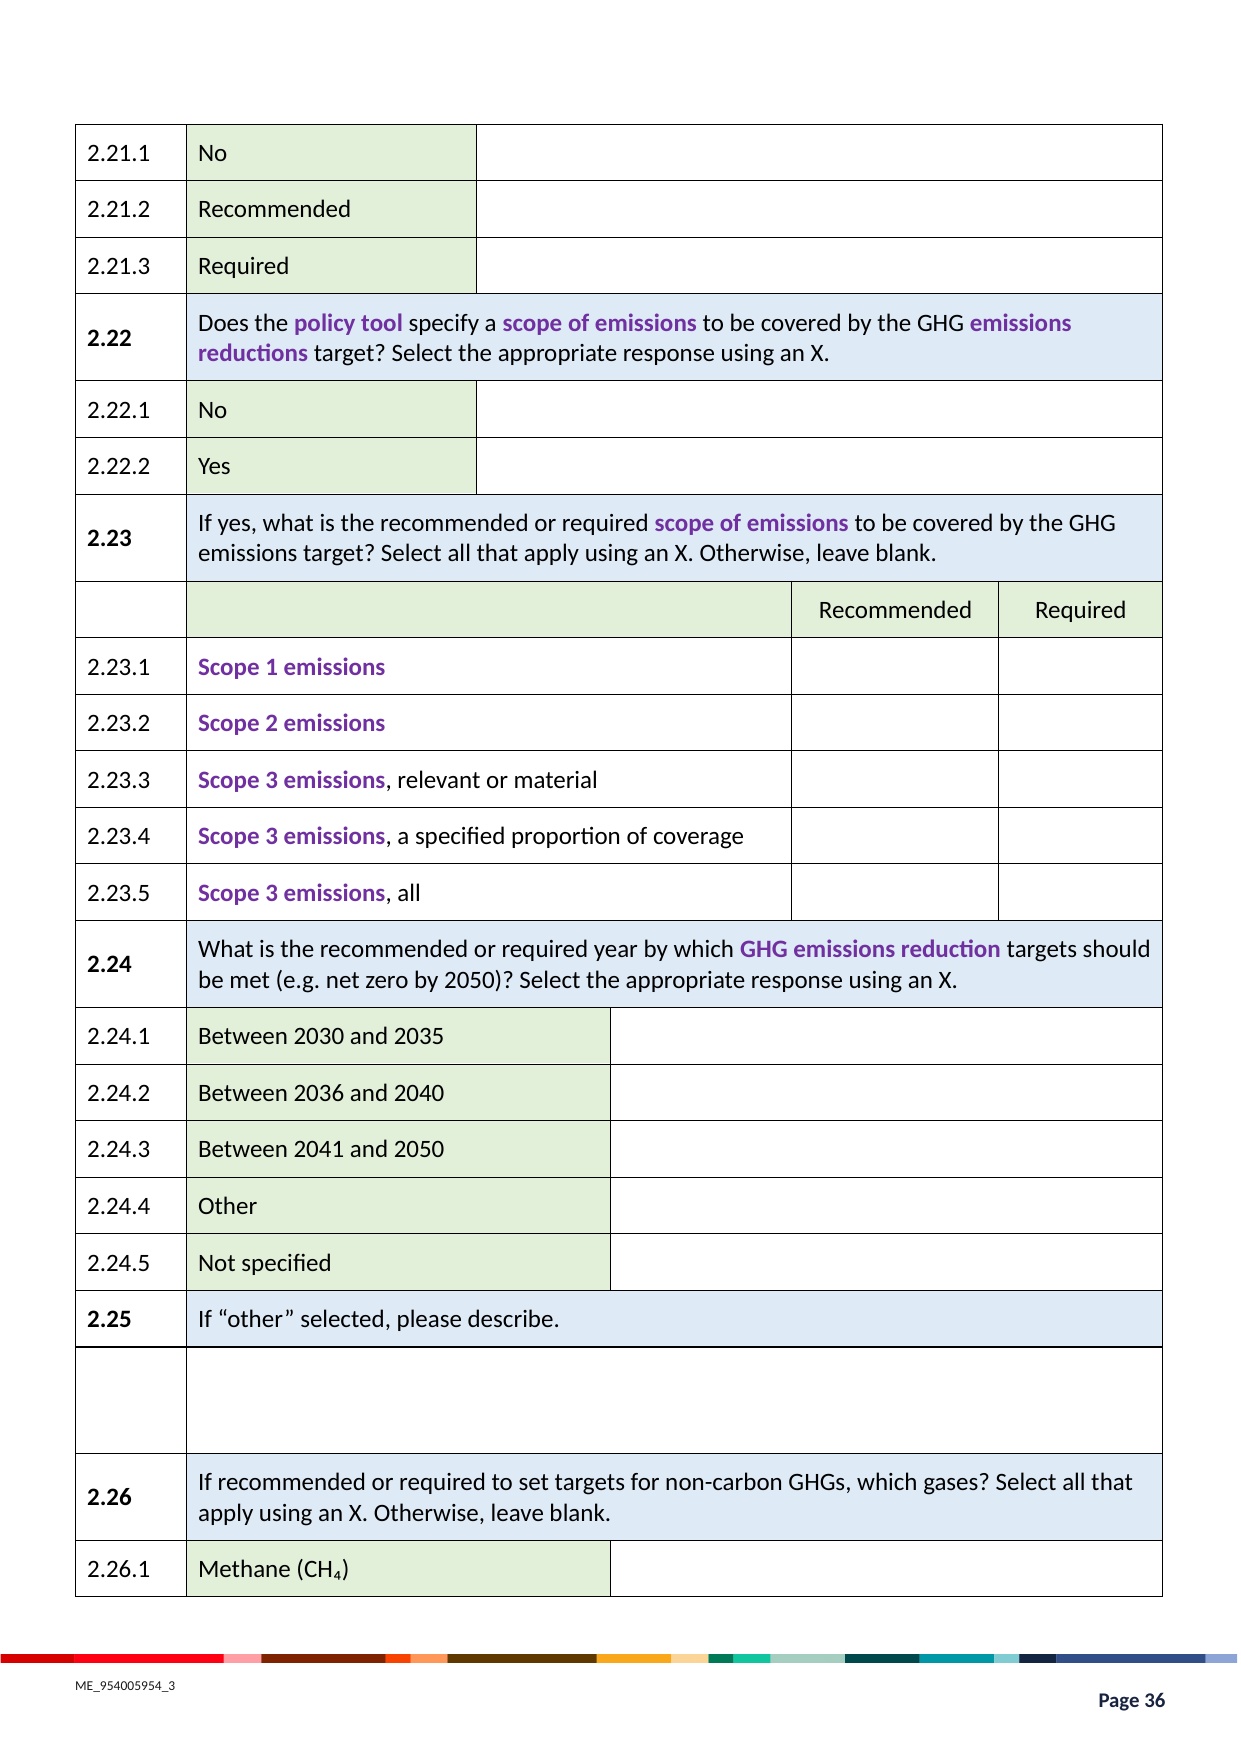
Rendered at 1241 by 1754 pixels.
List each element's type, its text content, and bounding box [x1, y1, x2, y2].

table_cell Scope 1 emissions [187, 638, 791, 694]
table_cell What is the recommended or required year by which GHG emissions reduction targets should be met (e.g. net zero by 2050)? Select the appropriate response using an X. [187, 921, 1162, 1007]
table_cell 2.22.2 [76, 438, 186, 493]
table_cell [611, 1121, 1162, 1177]
table_cell [999, 695, 1162, 750]
table_cell Scope 3 emissions, a specified proportion of coverage [187, 808, 791, 863]
table_cell [477, 181, 1162, 237]
table_cell 2.24.4 [76, 1178, 186, 1233]
table_cell Scope 3 emissions, all [187, 864, 791, 920]
table_cell 2.23.3 [76, 751, 186, 807]
table_cell [477, 125, 1162, 180]
table_cell [792, 638, 998, 694]
table_cell 2.24.5 [76, 1234, 186, 1290]
table_cell [611, 1008, 1162, 1063]
table_cell Does the policy tool specify a scope of emissions to be covered by the GHG emissions reductions target? Select the appropriate response using an X. [187, 294, 1162, 380]
table_cell [187, 582, 791, 637]
table_cell Methane (CH₄) [187, 1541, 610, 1596]
table_cell 2.24.2 [76, 1065, 186, 1120]
table_cell 2.24 [76, 921, 186, 1007]
table_cell [792, 808, 998, 863]
table_cell [477, 381, 1162, 437]
table_cell If yes, what is the recommended or required scope of emissions to be covered by the GHG emissions target? Select all that apply using an X. Otherwise, leave blank. [187, 495, 1162, 581]
table_cell 2.25 [76, 1291, 186, 1346]
table_cell [477, 438, 1162, 493]
table_cell 2.22 [76, 294, 186, 380]
table_cell [999, 808, 1162, 863]
table_cell 2.22.1 [76, 381, 186, 437]
table_cell [792, 695, 998, 750]
table_cell [999, 864, 1162, 920]
table_cell Required [187, 238, 476, 293]
table_cell 2.21.1 [76, 125, 186, 180]
table_cell [76, 1348, 186, 1453]
table_cell Other [187, 1178, 610, 1233]
table_cell [611, 1234, 1162, 1290]
table_cell Not specified [187, 1234, 610, 1290]
table_cell [187, 1348, 1162, 1453]
table_cell [76, 582, 186, 637]
table_cell 2.26.1 [76, 1541, 186, 1596]
table_cell [611, 1541, 1162, 1596]
table_cell If “other” selected, please describe. [187, 1291, 1162, 1346]
table_cell Between 2036 and 2040 [187, 1065, 610, 1120]
table_cell [999, 751, 1162, 807]
table_cell 2.23.5 [76, 864, 186, 920]
table_cell Scope 2 emissions [187, 695, 791, 750]
table_cell [477, 238, 1162, 293]
table_cell 2.23 [76, 495, 186, 581]
table_cell Recommended [792, 582, 998, 637]
table_cell 2.24.1 [76, 1008, 186, 1063]
table_cell 2.23.4 [76, 808, 186, 863]
table_cell [611, 1065, 1162, 1120]
table_cell Yes [187, 438, 476, 493]
table_cell 2.26 [76, 1454, 186, 1540]
table_cell Recommended [187, 181, 476, 237]
table_cell 2.24.3 [76, 1121, 186, 1177]
table_cell If recommended or required to set targets for non-carbon GHGs, which gases? Select all that apply using an X. Otherwise, leave blank. [187, 1454, 1162, 1540]
table_cell 2.21.3 [76, 238, 186, 293]
table_cell No [187, 125, 476, 180]
table_cell [999, 638, 1162, 694]
table_cell [792, 751, 998, 807]
table_cell Between 2041 and 2050 [187, 1121, 610, 1177]
table_cell 2.23.2 [76, 695, 186, 750]
table_cell Scope 3 emissions, relevant or material [187, 751, 791, 807]
table_cell 2.21.2 [76, 181, 186, 237]
table_cell No [187, 381, 476, 437]
table_cell [611, 1178, 1162, 1233]
table_cell Required [999, 582, 1162, 637]
picture [0, 1654, 1236, 1663]
table_cell [792, 864, 998, 920]
table_cell 2.23.1 [76, 638, 186, 694]
table_cell Between 2030 and 2035 [187, 1008, 610, 1063]
